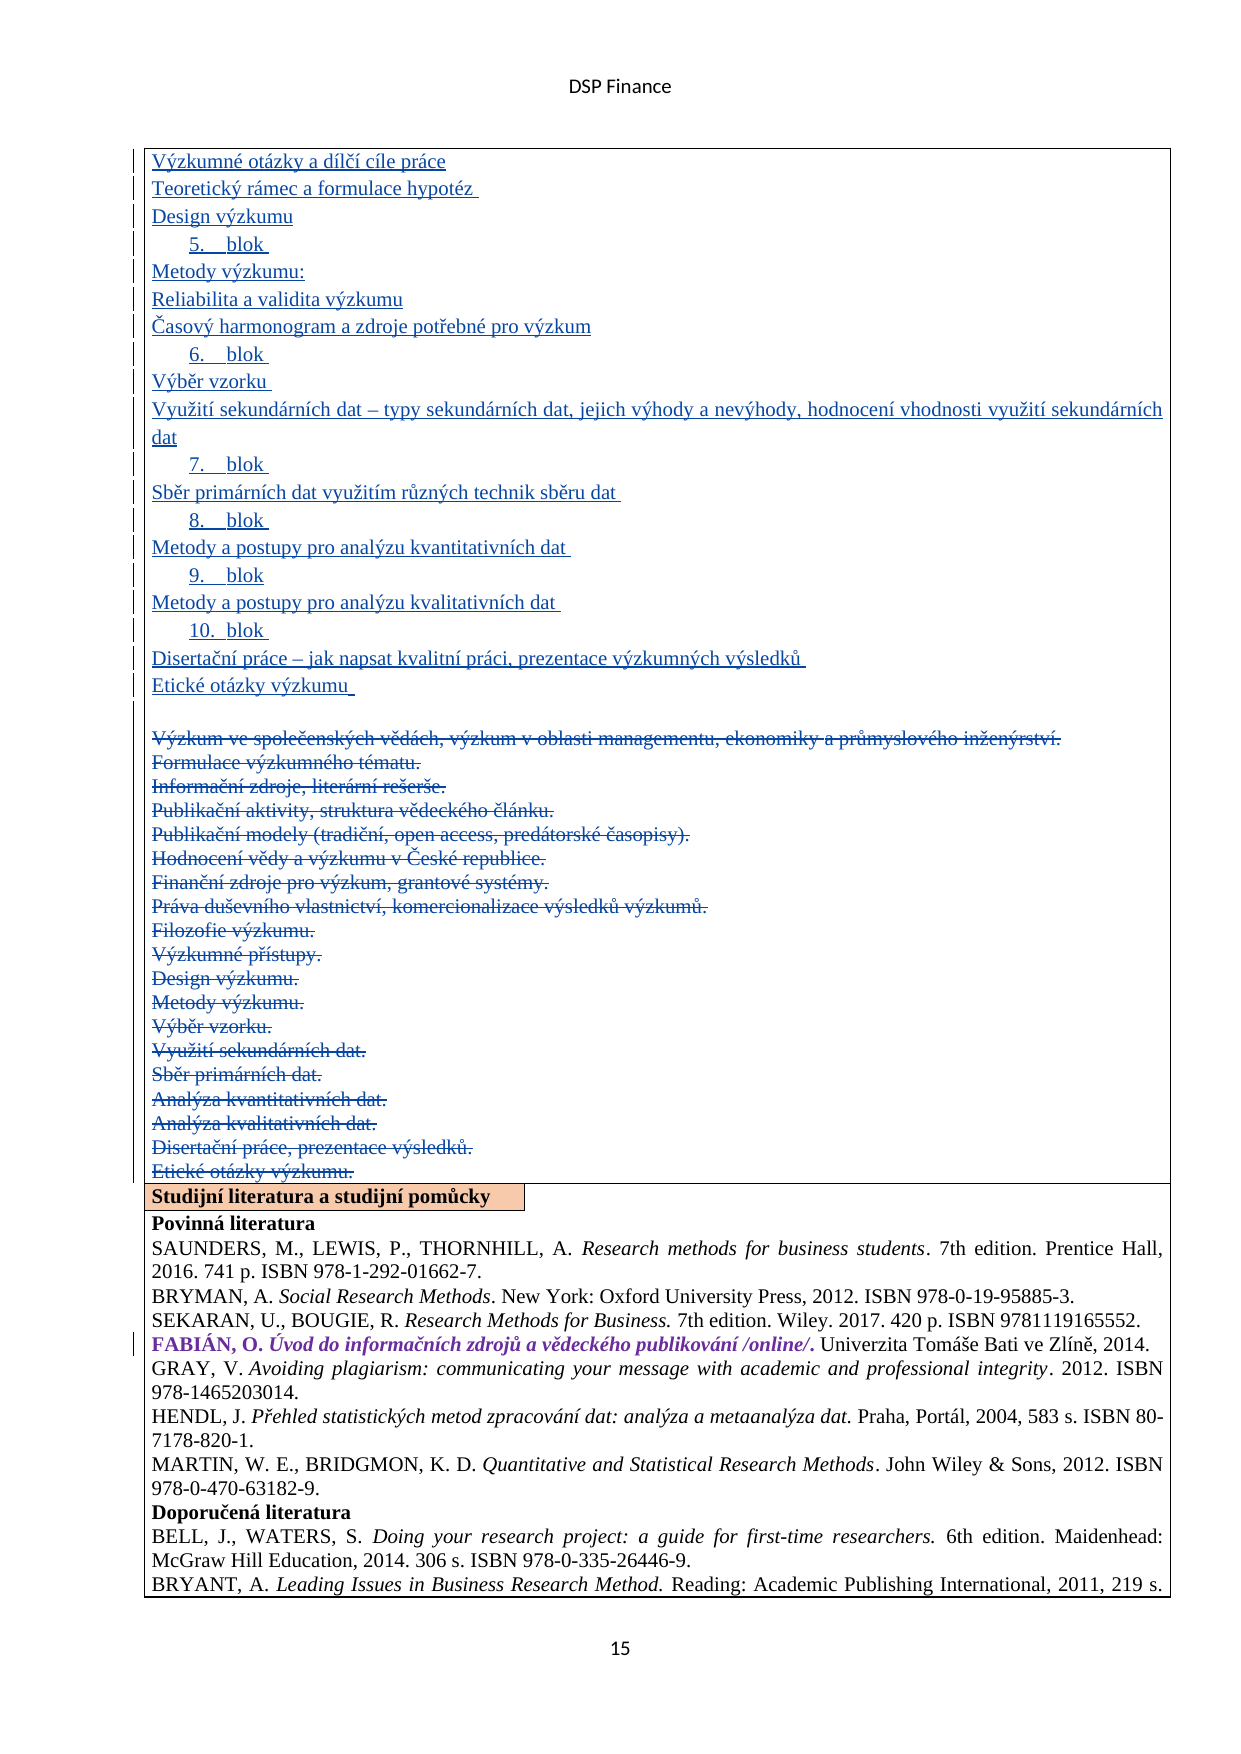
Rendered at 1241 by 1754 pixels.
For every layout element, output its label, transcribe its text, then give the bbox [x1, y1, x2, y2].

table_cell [145, 1210, 1170, 1596]
table_cell [525, 1184, 1170, 1210]
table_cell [145, 149, 1170, 1183]
table_cell Studijní literatura a studijní pomůcky [145, 1184, 524, 1210]
